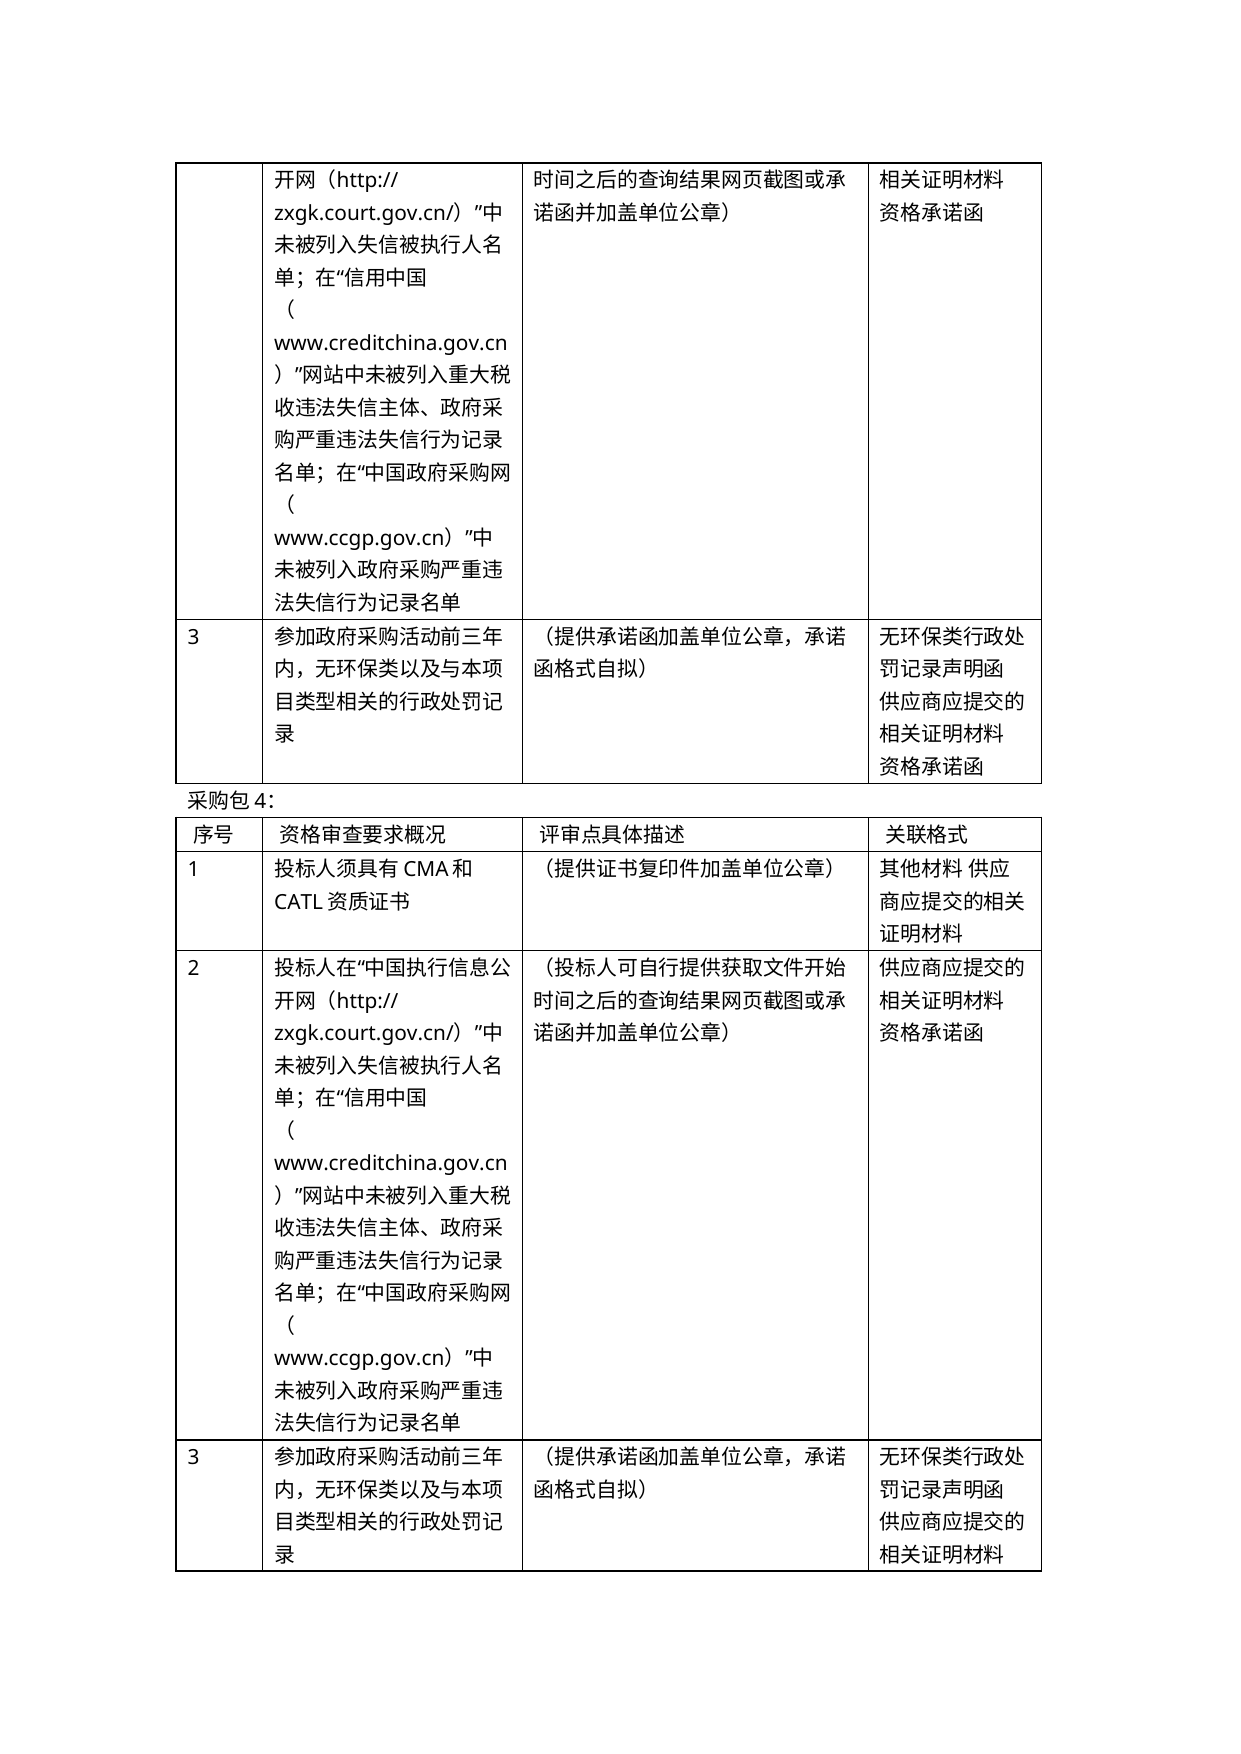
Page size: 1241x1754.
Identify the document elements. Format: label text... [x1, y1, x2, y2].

table_cell （提供证书复印件加盖单位公章） [523, 852, 868, 950]
table_cell 2 [177, 951, 262, 1439]
table_cell 供应商应提交的相关证明材料 资格承诺函 [869, 951, 1041, 1439]
table_header 评审点具体描述 [523, 818, 868, 851]
table_header 关联格式 [869, 818, 1041, 851]
table_header 序号 [177, 818, 262, 851]
table_cell 无环保类行政处罚记录声明函 供应商应提交的相关证明材料 资格承诺函 [869, 620, 1041, 783]
table_cell （投标人可自行提供获取文件开始时间之后的查询结果网页截图或承诺函并加盖单位公章） [523, 951, 868, 1439]
table_cell 3 [177, 1441, 262, 1570]
table_cell 参加政府采购活动前三年内，无环保类以及与本项目类型相关的行政处罚记录 [263, 620, 522, 783]
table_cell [869, 1441, 1041, 1570]
table_cell 其他材料 供应商应提交的相关证明材料 [869, 852, 1041, 950]
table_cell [523, 1441, 868, 1570]
text 采购包4： [187, 784, 1053, 817]
table_cell 供应商应提交的相关证明材料 资格承诺函 [869, 164, 1041, 618]
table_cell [263, 1441, 522, 1570]
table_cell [263, 164, 522, 618]
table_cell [523, 164, 868, 618]
table_cell （提供承诺函加盖单位公章，承诺函格式自拟） [523, 620, 868, 783]
table_header 资格审查要求概况 [263, 818, 522, 851]
table_cell 投标人须具有CMA和CATL资质证书 [263, 852, 522, 950]
table_cell 2 [177, 164, 262, 618]
table_cell 3 [177, 620, 262, 783]
table_cell 1 [177, 852, 262, 950]
